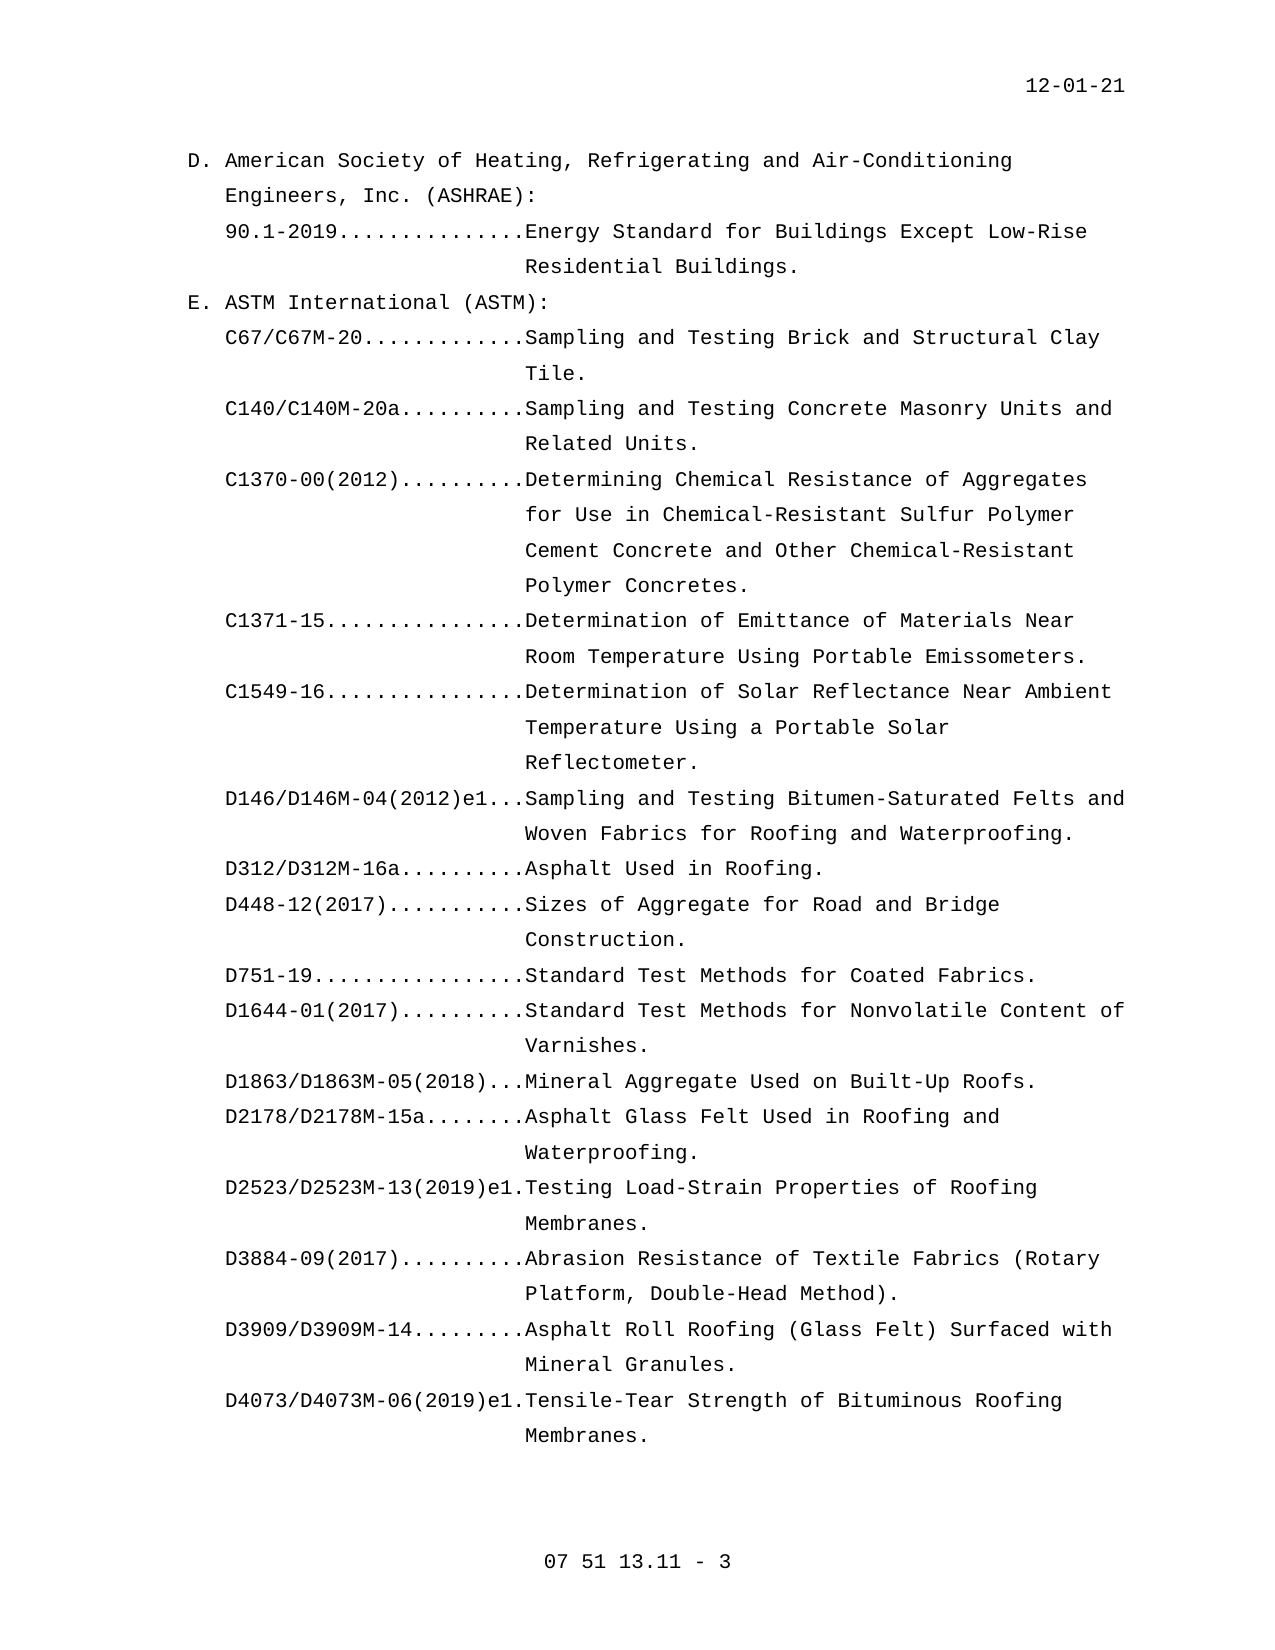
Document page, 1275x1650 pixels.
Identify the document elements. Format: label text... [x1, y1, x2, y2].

text C140/C140M-20a Sampling and Testing Concrete Masonry Units and Related Units. [225, 398, 1125, 457]
text D751-19 Standard Test Methods for Coated Fabrics. [225, 964, 1125, 988]
text 90.1-2019 Energy Standard for Buildings Except Low-Rise Residential Buildings. [225, 221, 1125, 280]
text D146/D146M-04(2012)e1 Sampling and Testing Bitumen-Saturated Felts and Woven Fabrics for Roofing and Waterproofing. [225, 787, 1125, 847]
text D312/D312M-16a Asphalt Used in Roofing. [225, 858, 1125, 882]
text D3909/D3909M-14 Asphalt Roll Roofing (Glass Felt) Surfaced with Mineral Granules. [225, 1319, 1125, 1378]
text C67/C67M-20 Sampling and Testing Brick and Structural Clay Tile. [225, 327, 1125, 386]
text C1370-00(2012) Determining Chemical Resistance of Aggregates for Use in Chemical-Resistant Sulfur Polymer Cement Concrete and Other Chemical-Resistant Polymer Concretes. [225, 469, 1125, 599]
text D448-12(2017) Sizes of Aggregate for Road and Bridge Construction. [225, 894, 1125, 953]
text D3884-09(2017) Abrasion Resistance of Textile Fabrics (Rotary Platform, Double-Head Method). [225, 1248, 1125, 1307]
text C1549-16 Determination of Solar Reflectance Near Ambient Temperature Using a Portable Solar Reflectometer. [225, 681, 1125, 776]
text C1371-15 Determination of Emittance of Materials Near Room Temperature Using Portable Emissometers. [225, 610, 1125, 669]
text ASTM International (ASTM): [187, 292, 1125, 315]
text D4073/D4073M-06(2019)e1 Tensile-Tear Strength of Bituminous Roofing Membranes. [225, 1389, 1125, 1449]
text American Society of Heating, Refrigerating and Air-Conditioning Engineers, Inc. (ASHRAE): [187, 150, 1125, 209]
text D1644-01(2017) Standard Test Methods for Nonvolatile Content of Varnishes. [225, 1000, 1125, 1059]
text D1863/D1863M-05(2018) Mineral Aggregate Used on Built-Up Roofs. [225, 1071, 1125, 1094]
text D2523/D2523M-13(2019)e1 Testing Load-Strain Properties of Roofing Membranes. [225, 1177, 1125, 1236]
text D2178/D2178M-15a Asphalt Glass Felt Used in Roofing and Waterproofing. [225, 1106, 1125, 1165]
